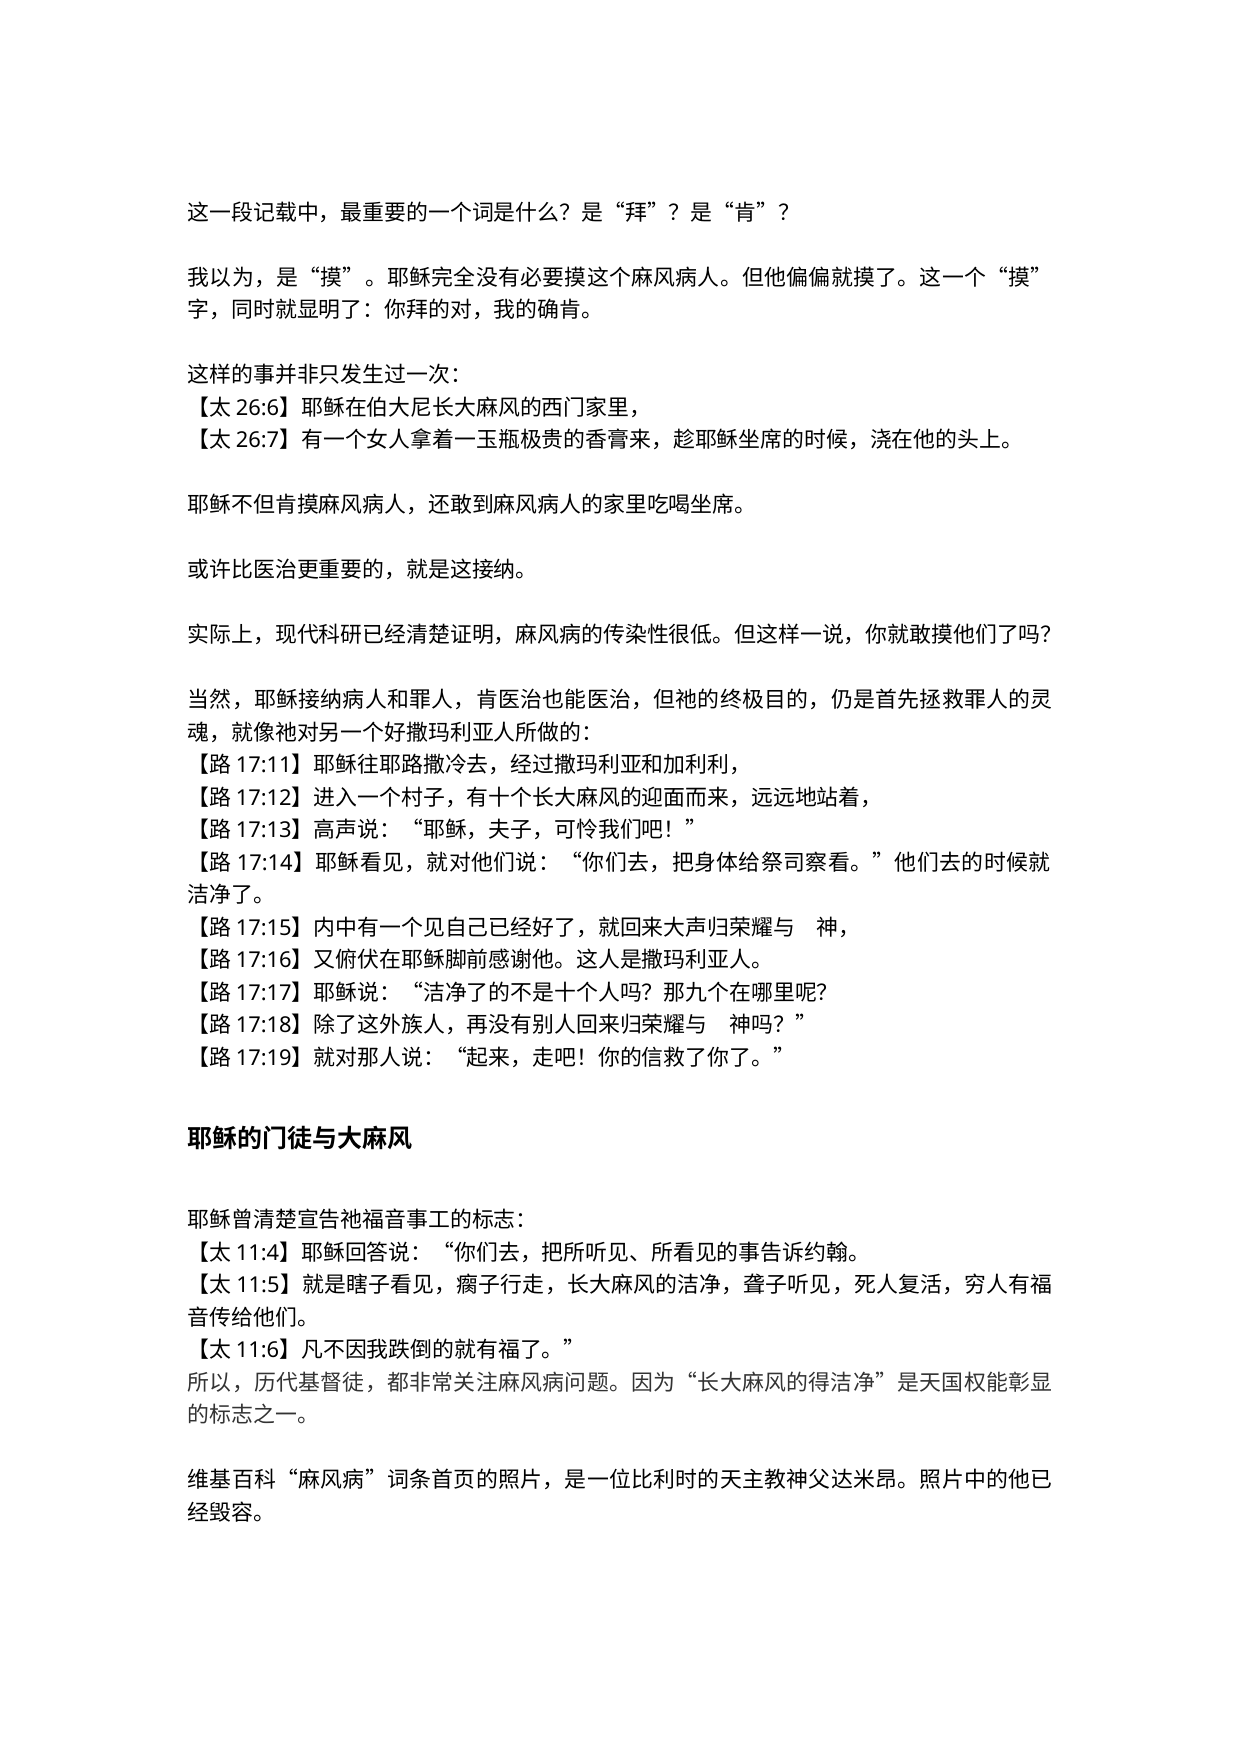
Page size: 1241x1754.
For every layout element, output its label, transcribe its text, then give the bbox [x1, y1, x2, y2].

text 这一段记载中，最重要的一个词是什么？是“拜”？是“肯”？ [187, 194, 1053, 227]
text 【路17:12】进入一个村子，有十个长大麻风的迎面而来，远远地站着， [187, 779, 1053, 812]
text 所以，历代基督徒，都非常关注麻风病问题。因为“长大麻风的得洁净”是天国权能彰显的标志之一。 [187, 1364, 1053, 1429]
text 【路17:19】就对那人说：“起来，走吧！你的信救了你了。” [187, 1039, 1053, 1072]
text 【太11:4】耶稣回答说：“你们去，把所听见、所看见的事告诉约翰。 [187, 1234, 1053, 1267]
text 耶稣的门徒与大麻风 [187, 1104, 1053, 1169]
text 【路17:11】耶稣往耶路撒冷去，经过撒玛利亚和加利利， [187, 747, 1053, 779]
text 我以为，是“摸”。耶稣完全没有必要摸这个麻风病人。但他偏偏就摸了。这一个“摸”字，同时就显明了：你拜的对，我的确肯。 [187, 259, 1053, 324]
text 【路17:16】又俯伏在耶稣脚前感谢他。这人是撒玛利亚人。 [187, 942, 1053, 974]
text 这样的事并非只发生过一次： [187, 357, 1053, 389]
text 【路17:13】高声说：“耶稣，夫子，可怜我们吧！” [187, 812, 1053, 844]
text 【太26:6】耶稣在伯大尼长大麻风的西门家里， [187, 389, 1053, 422]
text 【路17:17】耶稣说：“洁净了的不是十个人吗？那九个在哪里呢？ [187, 974, 1053, 1007]
text 实际上，现代科研已经清楚证明，麻风病的传染性很低。但这样一说，你就敢摸他们了吗？ [187, 617, 1053, 649]
text 【太11:6】凡不因我跌倒的就有福了。” [187, 1332, 1053, 1364]
text 维基百科“麻风病”词条首页的照片，是一位比利时的天主教神父达米昂。照片中的他已经毁容。 [187, 1462, 1053, 1527]
text 【太11:5】就是瞎子看见，瘸子行走，长大麻风的洁净，聋子听见，死人复活，穷人有福音传给他们。 [187, 1267, 1053, 1332]
text 【太26:7】有一个女人拿着一玉瓶极贵的香膏来，趁耶稣坐席的时候，浇在他的头上。 [187, 422, 1053, 454]
text 【路17:15】内中有一个见自己已经好了，就回来大声归荣耀与 神， [187, 909, 1053, 942]
text 当然，耶稣接纳病人和罪人，肯医治也能医治，但祂的终极目的，仍是首先拯救罪人的灵魂，就像祂对另一个好撒玛利亚人所做的： [187, 682, 1053, 747]
text 【路17:14】耶稣看见，就对他们说：“你们去，把身体给祭司察看。”他们去的时候就洁净了。 [187, 844, 1053, 909]
text 耶稣不但肯摸麻风病人，还敢到麻风病人的家里吃喝坐席。 [187, 487, 1053, 519]
text 【路17:18】除了这外族人，再没有别人回来归荣耀与 神吗？” [187, 1007, 1053, 1039]
text 或许比医治更重要的，就是这接纳。 [187, 552, 1053, 584]
text 耶稣曾清楚宣告祂福音事工的标志： [187, 1202, 1053, 1234]
